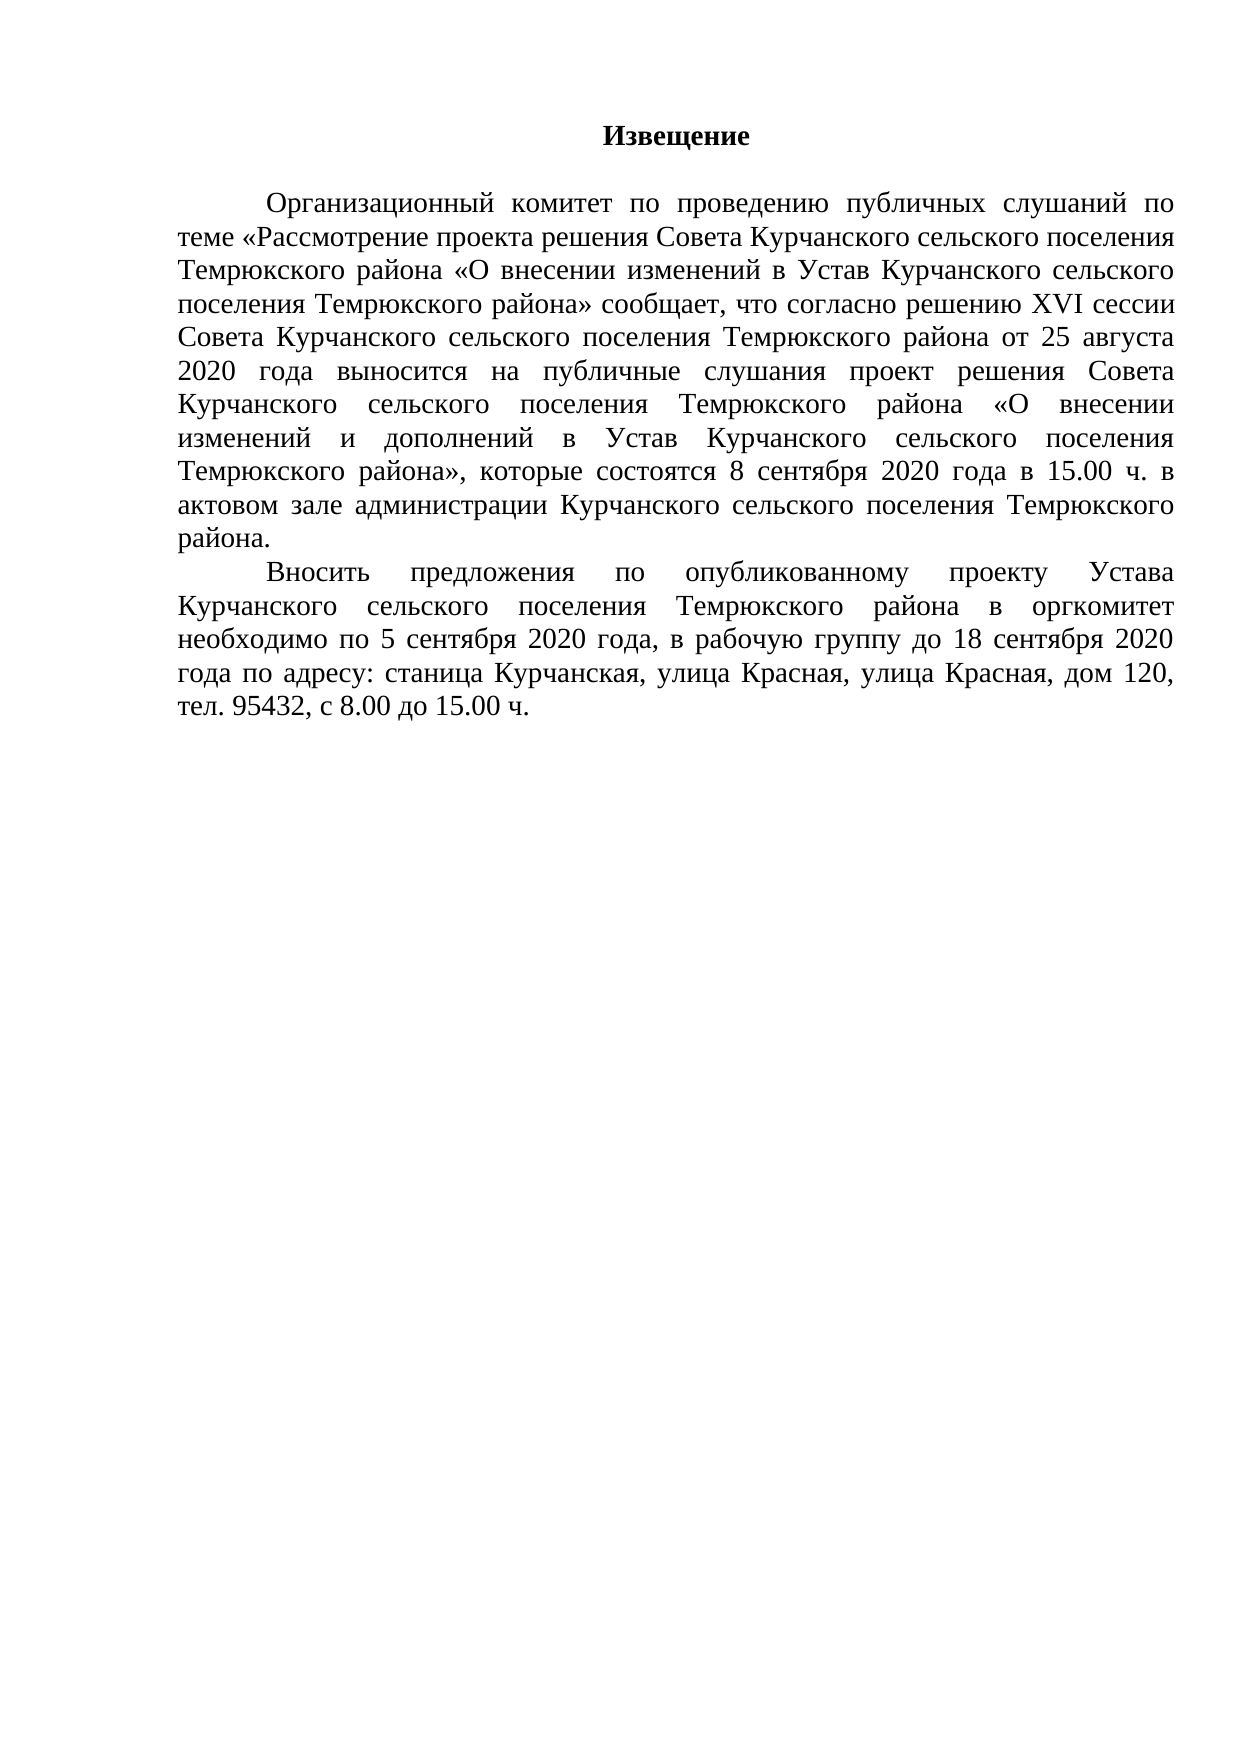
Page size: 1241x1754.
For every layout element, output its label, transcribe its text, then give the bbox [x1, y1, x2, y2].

text Извещение [177, 118, 1175, 152]
text Организационный комитет по проведению публичных слушаний по теме «Рассмотрение проекта решения Совета Курчанского сельского поселения Темрюкского района «О внесении изменений в Устав Курчанского сельского поселения Темрюкского района» сообщает, что согласно решению XVI сессии Совета Курчанского сельского поселения Темрюкского района от 25 августа 2020 года выносится на публичные слушания проект решения Совета Курчанского сельского поселения Темрюкского района «О внесении изменений и дополнений в Устав Курчанского сельского поселения Темрюкского района», которые состоятся 8 сентября 2020 года в 15.00 ч. в актовом зале администрации Курчанского сельского поселения Темрюкского района. [177, 185, 1175, 554]
text Вносить предложения по опубликованному проекту Устава Курчанского сельского поселения Темрюкского района в оргкомитет необходимо по 5 сентября 2020 года, в рабочую группу до 18 сентября 2020 года по адресу: станица Курчанская, улица Красная, улица Красная, дом 120, тел. 95432, с 8.00 до 15.00 ч. [177, 554, 1175, 722]
